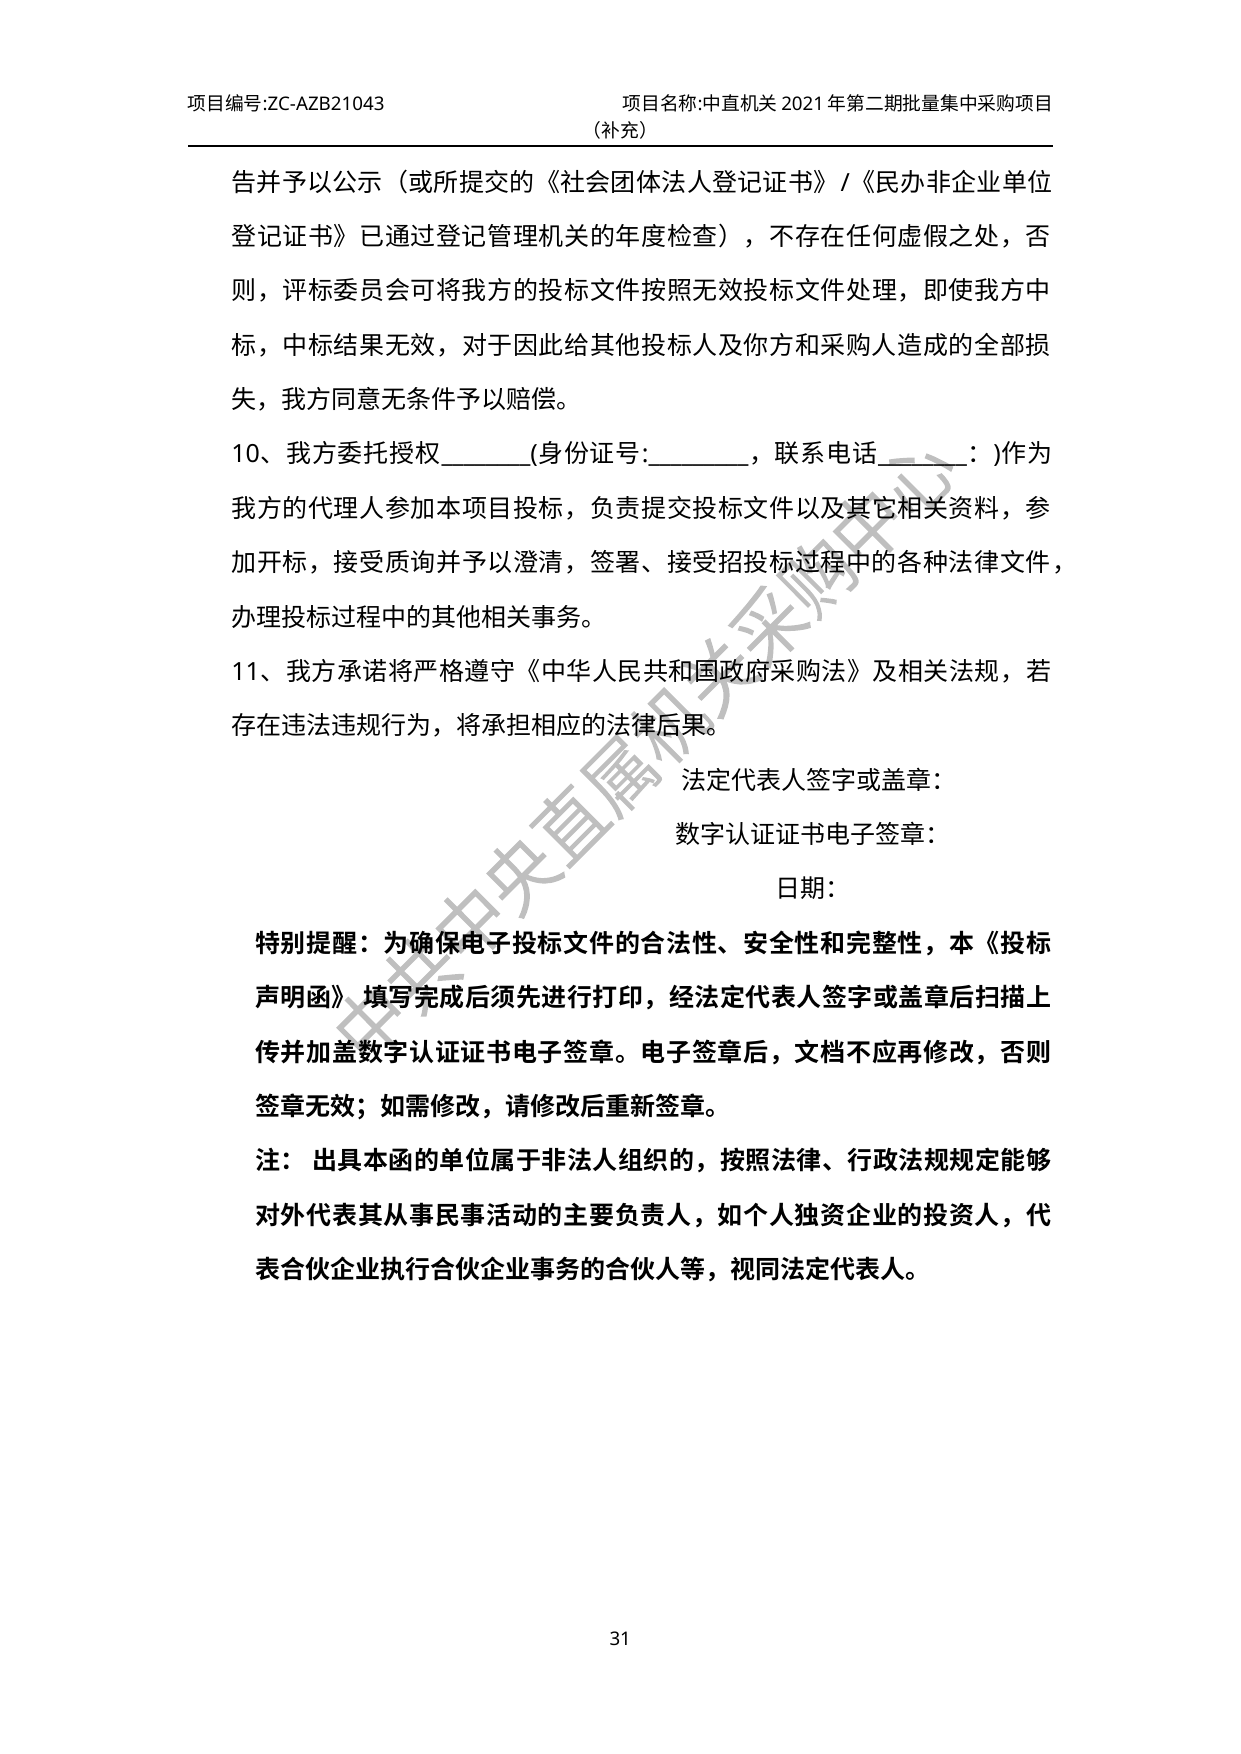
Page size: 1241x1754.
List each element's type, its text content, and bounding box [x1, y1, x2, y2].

text 10、我方委托授权________(身份证号:_________，联系电话________：)作为我方的代理人参加本项目投标，负责提交投标文件以及其它相关资料，参加开标，接受质询并予以澄清，签署、接受招投标过程中的各种法律文件，办理投标过程中的其他相关事务。 [231, 434, 1053, 633]
text 法定代表人签字或盖章： [231, 760, 1053, 796]
text 注： 出具本函的单位属于非法人组织的，按照法律、行政法规规定能够对外代表其从事民事活动的主要负责人，如个人独资企业的投资人，代表合伙企业执行合伙企业事务的合伙人等，视同法定代表人。 [255, 1141, 1053, 1286]
text 数字认证证书电子签章： [187, 814, 965, 851]
text 11、我方承诺将严格遵守《中华人民共和国政府采购法》及相关法规，若存在违法违规行为，将承担相应的法律后果。 [231, 651, 1053, 742]
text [231, 162, 1053, 416]
text 特别提醒：为确保电子投标文件的合法性、安全性和完整性，本《投标声明函》 填写完成后须先进行打印，经法定代表人签字或盖章后扫描上传并加盖数字认证证书电子签章。电子签章后，文档不应再修改，否则签章无效；如需修改，请修改后重新签章。 [255, 923, 1053, 1123]
text 日期： [187, 869, 965, 905]
